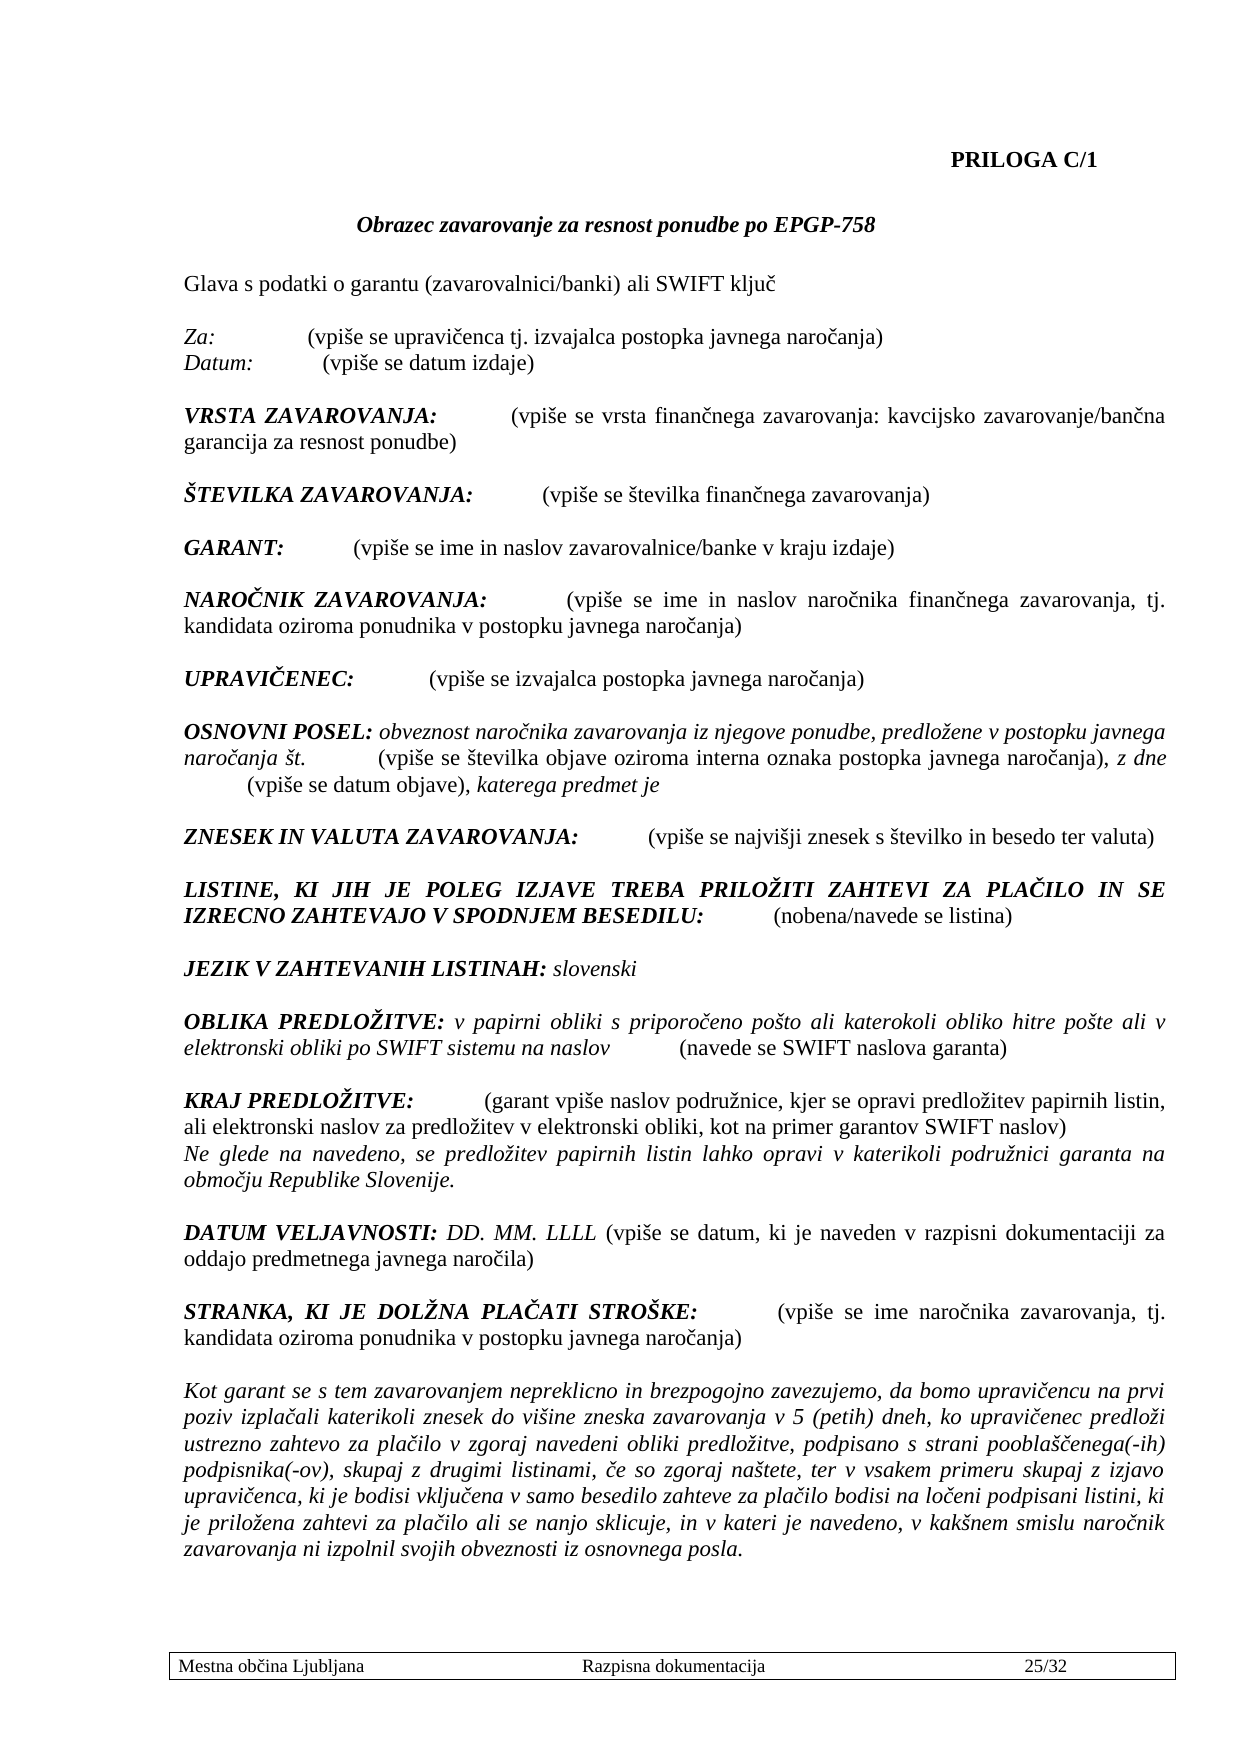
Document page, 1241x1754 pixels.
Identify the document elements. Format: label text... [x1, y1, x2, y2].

text LISTINE, KI JIH JE POLEG IZJAVE TREBA PRILOŽITI ZAHTEVI ZA PLAČILO IN SE IZRECNO ZAHTEVAJO V SPODNJEM BESEDILU: (nobena/navede se listina) [184, 876, 1167, 929]
text Kot garant se s tem zavarovanjem nepreklicno in brezpogojno zavezujemo, da bomo upravičencu na prvi poziv izplačali katerikoli znesek do višine zneska zavarovanja v 5 (petih) dneh, ko upravičenec predloži ustrezno zahtevo za plačilo v zgoraj navedeni obliki predložitve, podpisano s strani pooblaščenega(-ih) podpisnika(-ov), skupaj z drugimi listinami, če so zgoraj naštete, ter v vsakem primeru skupaj z izjavo upravičenca, ki je bodisi vključena v samo besedilo zahteve za plačilo bodisi na ločeni podpisani listini, ki je priložena zahtevi za plačilo ali se nanjo sklicuje, in v kateri je navedeno, v kakšnem smislu naročnik zavarovanja ni izpolnil svojih obveznosti iz osnovnega posla. [184, 1377, 1167, 1561]
text KRAJ PREDLOŽITVE: (garant vpiše naslov podružnice, kjer se opravi predložitev papirnih listin, ali elektronski naslov za predložitev v elektronski obliki, kot na primer garantov SWIFT naslov) [184, 1087, 1167, 1140]
text OBLIKA PREDLOŽITVE: v papirni obliki s priporočeno pošto ali katerokoli obliko hitre pošte ali v elektronski obliki po SWIFT sistemu na naslov (navede se SWIFT naslova garanta) [184, 1008, 1167, 1061]
text VRSTA ZAVAROVANJA: (vpiše se vrsta finančnega zavarovanja: kavcijsko zavarovanje/bančna garancija za resnost ponudbe) [184, 402, 1167, 454]
text OSNOVNI POSEL: obveznost naročnika zavarovanja iz njegove ponudbe, predložene v postopku javnega naročanja št. (vpiše se številka objave oziroma interna oznaka postopka javnega naročanja), z dne (vpiše se datum objave), katerega predmet je [184, 718, 1167, 797]
text NAROČNIK ZAVAROVANJA: (vpiše se ime in naslov naročnika finančnega zavarovanja, tj. kandidata oziroma ponudnika v postopku javnega naročanja) [184, 586, 1167, 639]
text JEZIK V ZAHTEVANIH LISTINAH: slovenski [184, 955, 1167, 982]
text ŠTEVILKA ZAVAROVANJA: (vpiše se številka finančnega zavarovanja) [184, 481, 1167, 507]
text Za: (vpiše se upravičenca tj. izvajalca postopka javnega naročanja) [184, 323, 1167, 349]
text Ne glede na navedeno, se predložitev papirnih listin lahko opravi v katerikoli podružnici garanta na območju Republike Slovenije. [184, 1140, 1167, 1192]
text Datum: (vpiše se datum izdaje) [184, 349, 1167, 375]
text PRILOGA C/1 [951, 146, 1167, 172]
text DATUM VELJAVNOSTI: DD. MM. LLLL (vpiše se datum, ki je naveden v razpisni dokumentaciji za oddajo predmetnega javnega naročila) [184, 1219, 1167, 1271]
text STRANKA, KI JE DOLŽNA PLAČATI STROŠKE: (vpiše se ime naročnika zavarovanja, tj. kandidata oziroma ponudnika v postopku javnega naročanja) [184, 1298, 1167, 1351]
text GARANT: (vpiše se ime in naslov zavarovalnice/banke v kraju izdaje) [184, 533, 1167, 560]
text Obrazec zavarovanje za resnost ponudbe po EPGP-758 [66, 211, 1167, 237]
text Glava s podatki o garantu (zavarovalnici/banki) ali SWIFT ključ [184, 270, 1167, 296]
text ZNESEK IN VALUTA ZAVAROVANJA: (vpiše se najvišji znesek s številko in besedo ter valuta) [184, 823, 1167, 850]
text UPRAVIČENEC: (vpiše se izvajalca postopka javnega naročanja) [184, 665, 1167, 692]
